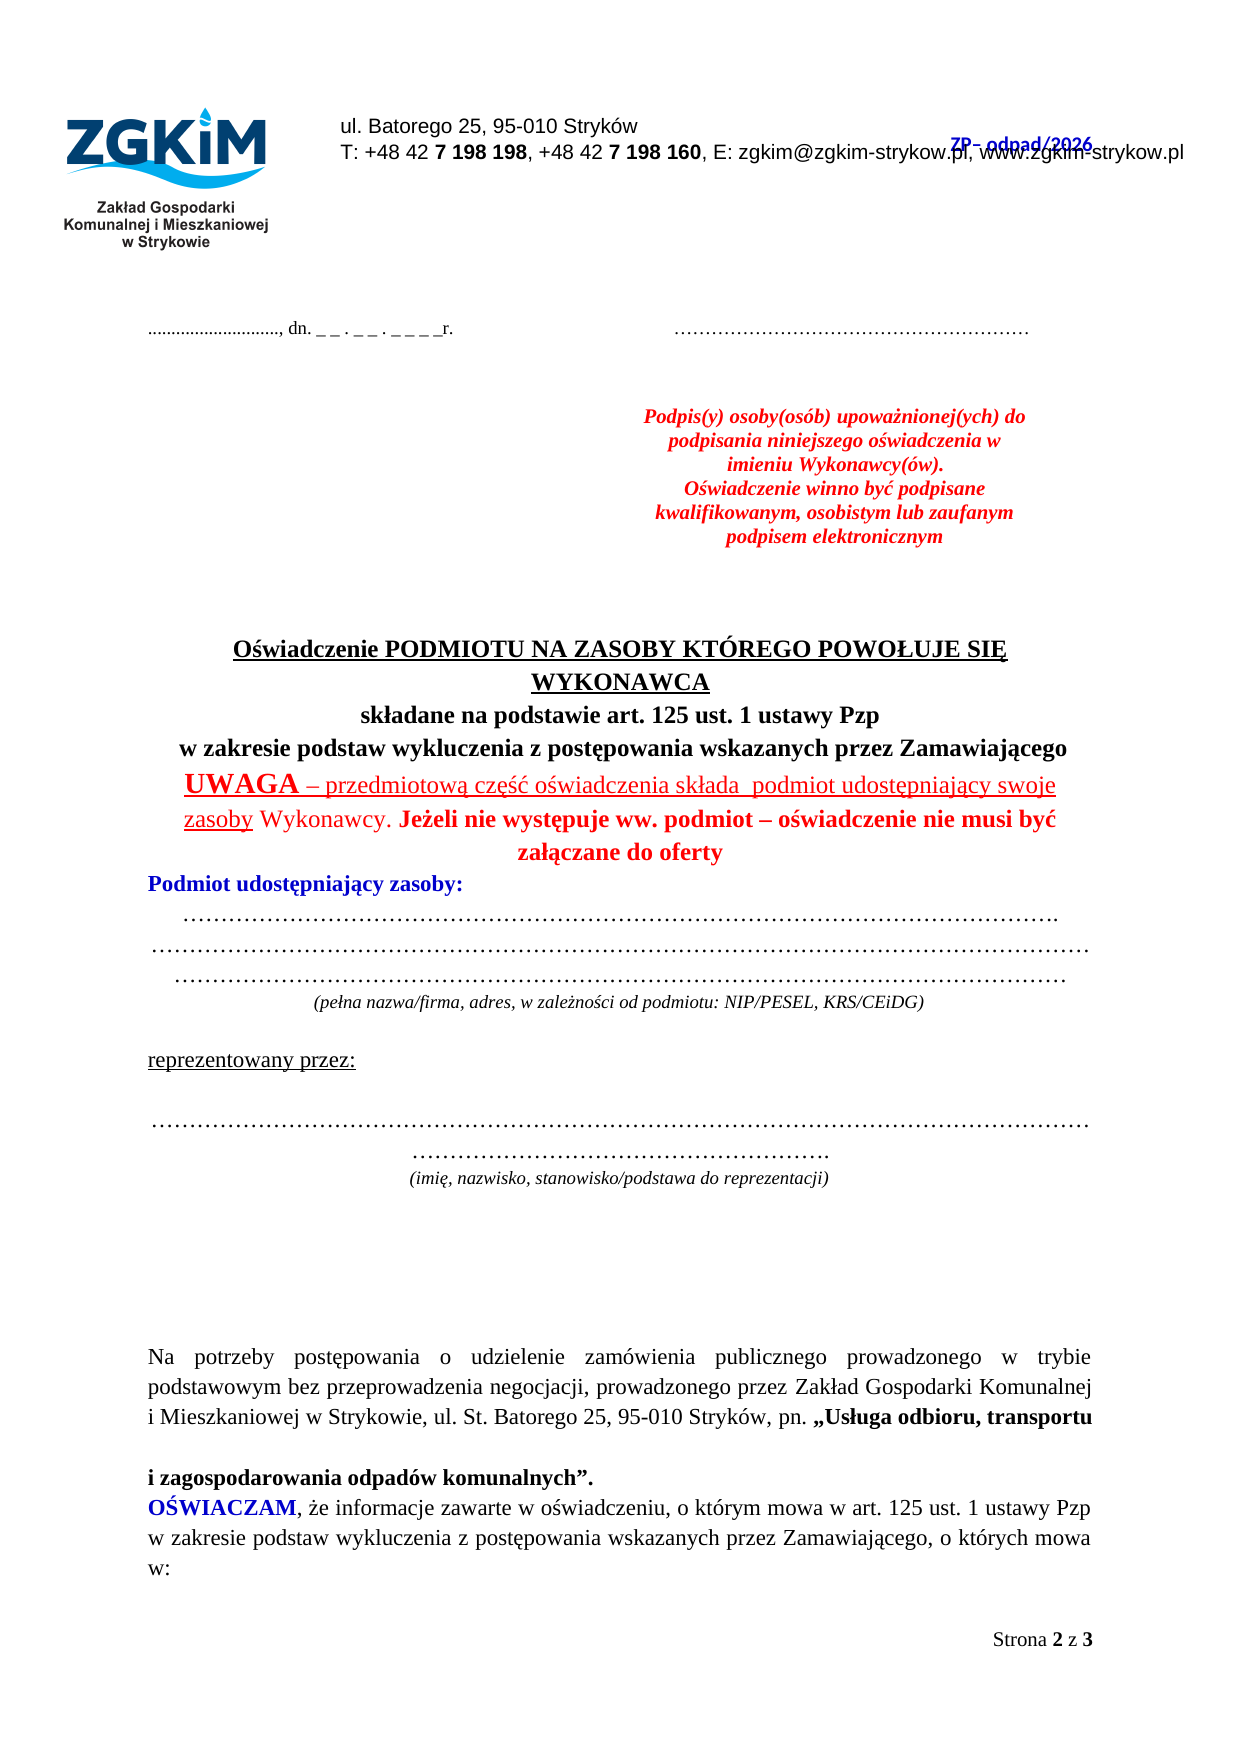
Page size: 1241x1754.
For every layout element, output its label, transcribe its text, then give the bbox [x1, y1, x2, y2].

text …………………………………………………………………………………………………….…………………………………………………………………………………………………………………………………………………………………………………………………………………… [148, 901, 1093, 987]
text reprezentowany przez: [148, 1046, 1093, 1072]
text ............................, dn. _ _ . _ _ . _ _ _ _r. ………………………………………………… [148, 317, 1196, 339]
text Na potrzeby postępowania o udzielenie zamówienia publicznego prowadzonego w trybie podstawowym bez przeprowadzenia negocjacji, prowadzonego przez Zakład Gospodarki Komunalnej i Mieszkaniowej w Strykowie, ul. St. Batorego 25, 95-010 Stryków, pn. „Usługa odbioru, transportu i zagospodarowania odpadów komunalnych”. [148, 1343, 1093, 1490]
text Podmiot udostępniający zasoby: [148, 870, 1093, 897]
picture [61, 104, 272, 255]
text w zakresie podstaw wykluczenia z postępowania wskazanych przez Zamawiającego [148, 733, 1093, 762]
text ……………………………………………………………………………………………………………………………………………………………. [148, 1107, 1093, 1163]
text (pełna nazwa/firma, adres, w zależności od podmiotu: NIP/PESEL, KRS/CEiDG) [148, 991, 1093, 1013]
text składane na podstawie art. 125 ust. 1 ustawy Pzp [148, 700, 1093, 729]
text OŚWIACZAM, że informacje zawarte w oświadczeniu, o którym mowa w art. 125 ust. 1 ustawy Pzp w zakresie podstaw wykluczenia z postępowania wskazanych przez Zamawiającego, o których mowa w: [148, 1494, 1093, 1581]
text Oświadczenie PODMIOTU NA ZASOBY KTÓREGO POWOŁUJE SIĘ WYKONAWCA [148, 634, 1093, 696]
text (imię, nazwisko, stanowisko/podstawa do reprezentacji) [148, 1167, 1093, 1188]
text UWAGA – przedmiotową część oświadczenia składa podmiot udostępniający swoje zasoby Wykonawcy. Jeżeli nie występuje ww. podmiot – oświadczenie nie musi być załączane do oferty [148, 766, 1093, 866]
